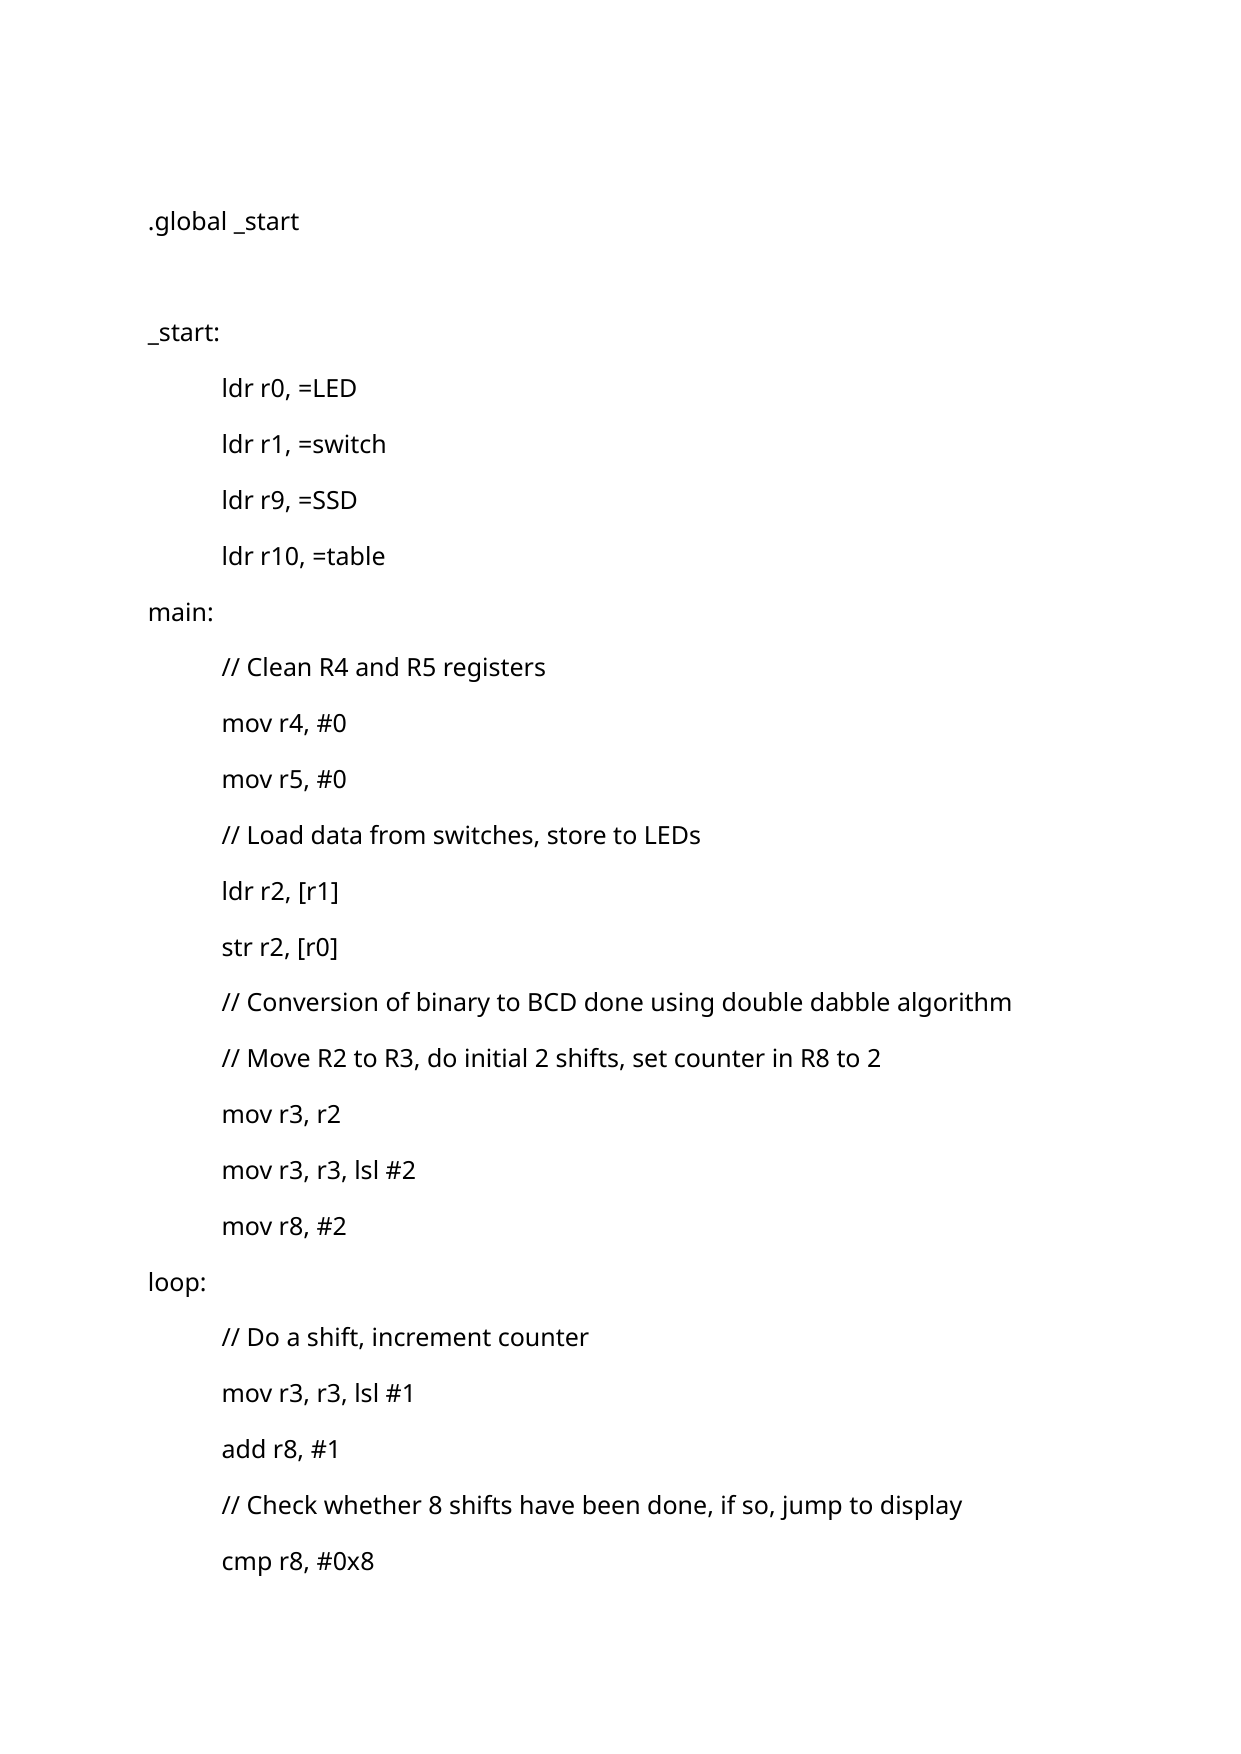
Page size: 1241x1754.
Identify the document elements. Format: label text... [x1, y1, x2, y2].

text // Do a shift, increment counter [148, 1320, 1093, 1354]
text mov r3, r3, lsl #1 [148, 1376, 1093, 1410]
text // Check whether 8 shifts have been done, if so, jump to display [148, 1488, 1093, 1522]
text .global _start [148, 203, 1093, 237]
text mov r8, #2 [148, 1208, 1093, 1242]
text mov r5, #0 [148, 762, 1093, 796]
text mov r3, r2 [148, 1097, 1093, 1131]
text mov r4, #0 [148, 706, 1093, 740]
text ldr r0, =LED [148, 371, 1093, 405]
text str r2, [r0] [148, 929, 1093, 963]
text ldr r2, [r1] [148, 873, 1093, 907]
text ldr r9, =SSD [148, 483, 1093, 517]
text main: [148, 594, 1093, 628]
text ldr r10, =table [148, 538, 1093, 572]
text // Load data from switches, store to LEDs [148, 818, 1093, 852]
text _start: [148, 315, 1093, 349]
text mov r3, r3, lsl #2 [148, 1153, 1093, 1187]
text ldr r1, =switch [148, 427, 1093, 461]
text loop: [148, 1264, 1093, 1298]
text // Clean R4 and R5 registers [148, 650, 1093, 684]
text // Move R2 to R3, do initial 2 shifts, set counter in R8 to 2 [148, 1041, 1093, 1075]
text // Conversion of binary to BCD done using double dabble algorithm [148, 985, 1093, 1019]
text cmp r8, #0x8 [148, 1543, 1093, 1577]
text add r8, #1 [148, 1432, 1093, 1466]
